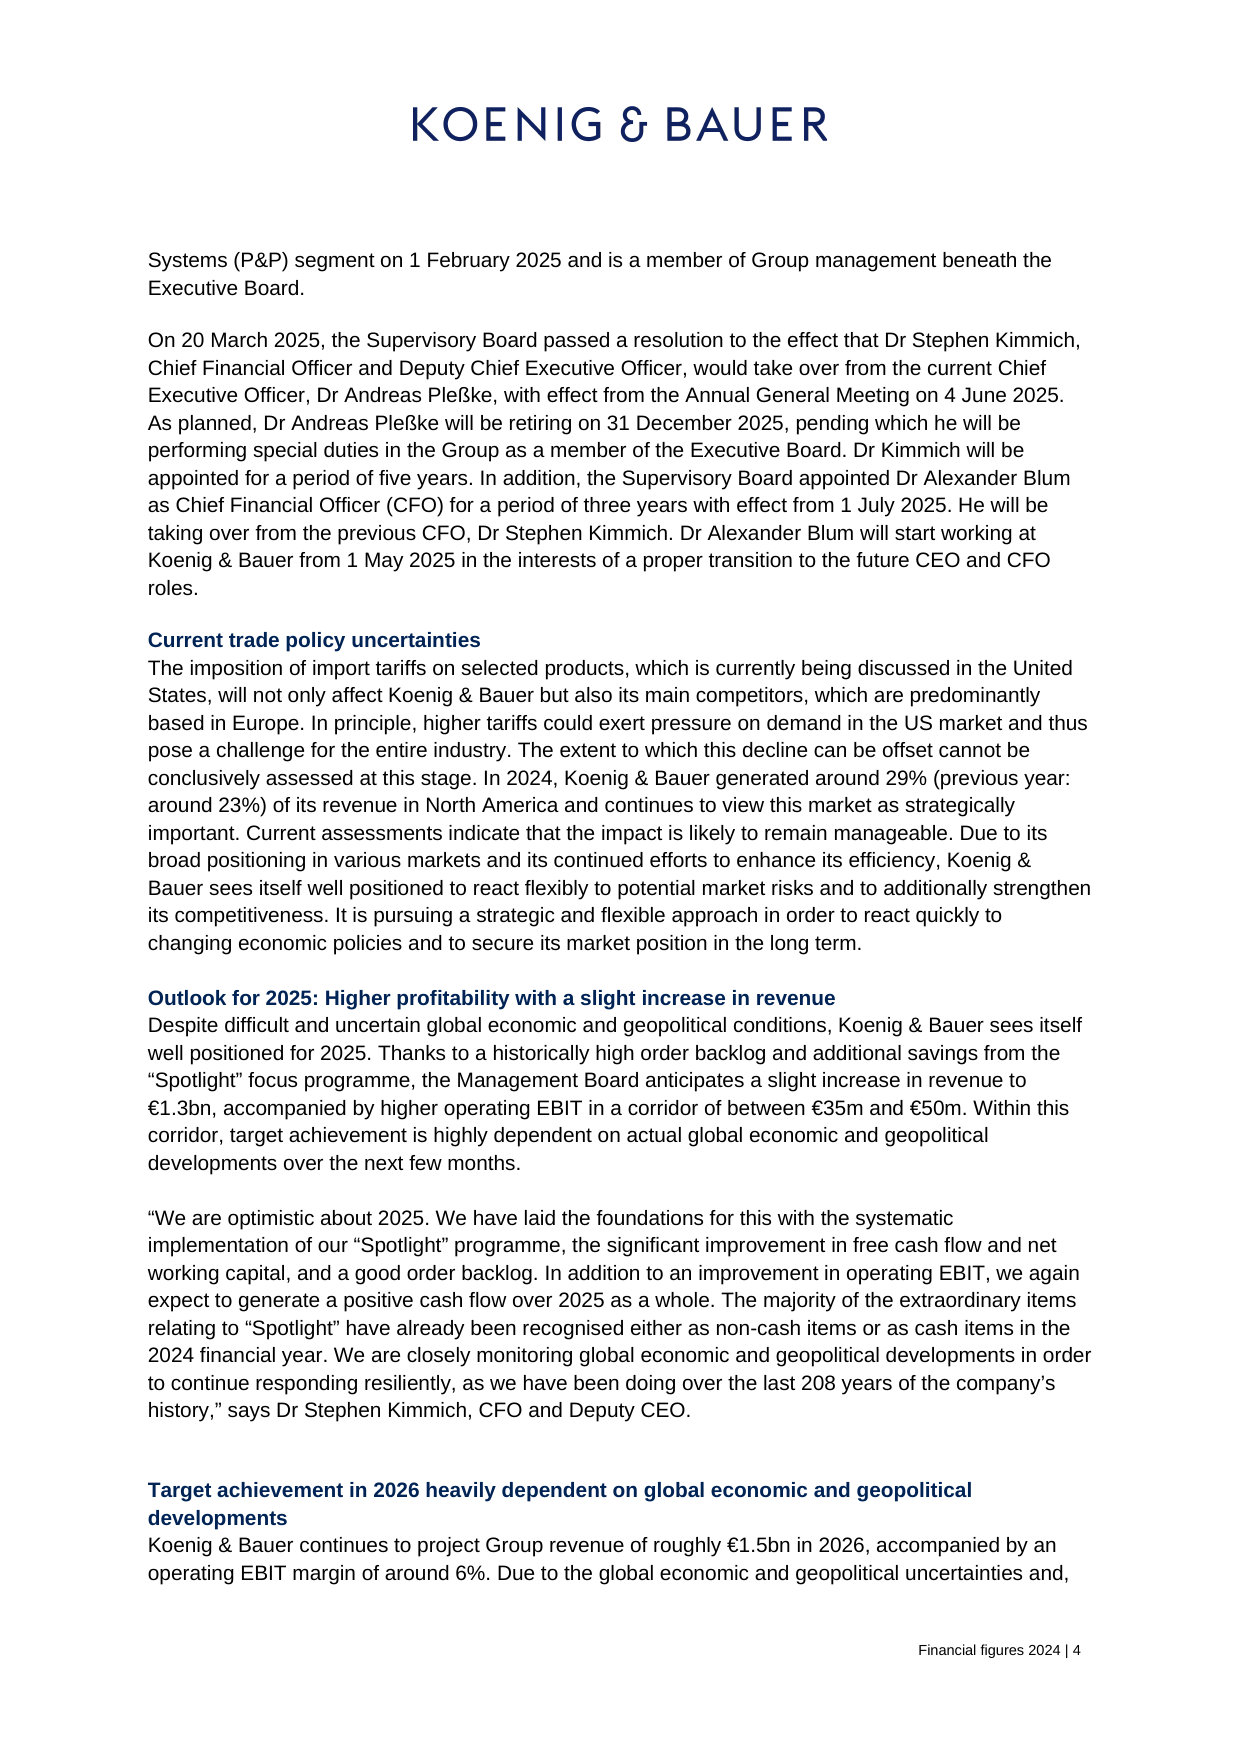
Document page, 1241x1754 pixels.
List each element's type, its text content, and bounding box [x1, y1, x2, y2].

subtitle “We are optimistic about 2025. We have laid the foundations for this with the systematic implementation of our “Spotlight” programme, the significant improvement in free cash flow and net working capital, and a good order backlog. In addition to an improvement in operating EBIT, we again expect to generate a positive cash flow over 2025 as a whole. The majority of the extraordinary items relating to “Spotlight” have already been recognised either as non-cash items or as cash items in the 2024 financial year. We are closely monitoring global economic and geopolitical developments in order to continue responding resiliently, as we have been doing over the last 208 years of the company’s history,” says Dr Stephen Kimmich, CFO and Deputy CEO. [148, 1206, 1092, 1422]
picture [413, 106, 828, 142]
text On 20 March 2025, the Supervisory Board passed a resolution to the effect that Dr Stephen Kimmich, Chief Financial Officer and Deputy Chief Executive Officer, would take over from the current Chief Executive Officer, Dr Andreas Pleßke, with effect from the Annual General Meeting on 4 June 2025. As planned, Dr Andreas Pleßke will be retiring on 31 December 2025, pending which he will be performing special duties in the Group as a member of the Executive Board. Dr Kimmich will be appointed for a period of five years. In addition, the Supervisory Board appointed Dr Alexander Blum as Chief Financial Officer (CFO) for a period of three years with effect from 1 July 2025. He will be taking over from the previous CFO, Dr Stephen Kimmich. Dr Alexander Blum will start working at Koenig & Bauer from 1 May 2025 in the interests of a proper transition to the future CEO and CFO roles. [148, 328, 1092, 599]
subtitle Target achievement in 2026 heavily dependent on global economic and geopolitical developments [148, 1478, 1092, 1529]
subtitle Outlook for 2025: Higher profitability with a slight increase in revenue [148, 986, 1092, 1009]
subtitle Despite difficult and uncertain global economic and geopolitical conditions, Koenig & Bauer sees itself well positioned for 2025. Thanks to a historically high order backlog and additional savings from the “Spotlight” focus programme, the Management Board anticipates a slight increase in revenue to €1.3bn, accompanied by higher operating EBIT in a corridor of between €35m and €50m. Within this corridor, target achievement is highly dependent on actual global economic and geopolitical developments over the next few months. [148, 1013, 1092, 1174]
subtitle The imposition of import tariffs on selected products, which is currently being discussed in the United States, will not only affect Koenig & Bauer but also its main competitors, which are predominantly based in Europe. In principle, higher tariffs could exert pressure on demand in the US market and thus pose a challenge for the entire industry. The extent to which this decline can be offset cannot be conclusively assessed at this stage. In 2024, Koenig & Bauer generated around 29% (previous year: around 23%) of its revenue in North America and continues to view this market as strategically important. Current assessments indicate that the impact is likely to remain manageable. Due to its broad positioning in various markets and its continued efforts to enhance its efficiency, Koenig & Bauer sees itself well positioned to react flexibly to potential market risks and to additionally strengthen its competitiveness. It is pursuing a strategic and flexible approach in order to react quickly to changing economic policies and to secure its market position in the long term. [148, 656, 1092, 954]
subtitle Current trade policy uncertainties [148, 628, 1092, 652]
